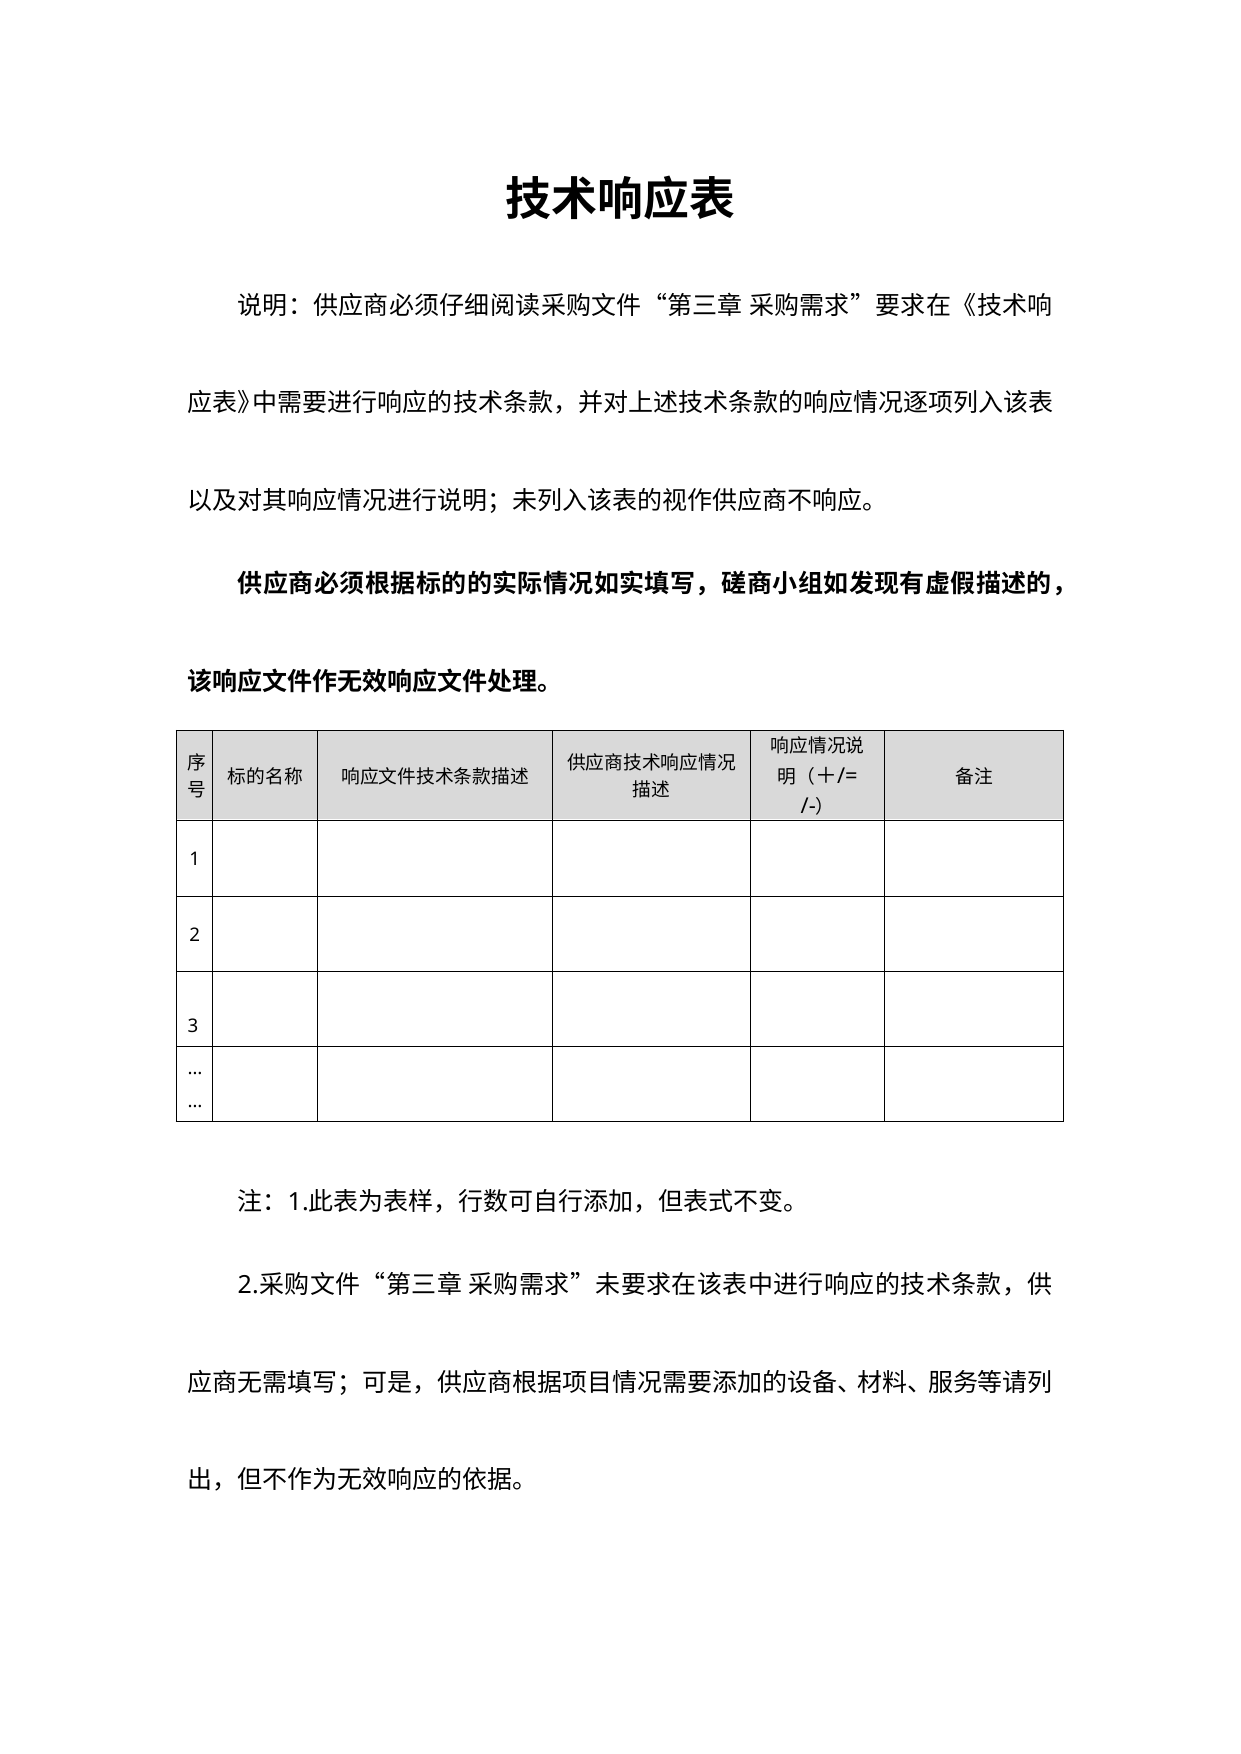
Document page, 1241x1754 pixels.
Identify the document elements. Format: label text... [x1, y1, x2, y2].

text 注：1.此表为表样，行数可自行添加，但表式不变。 [187, 1167, 1053, 1232]
table_cell [553, 897, 750, 971]
table_cell 1 [177, 821, 212, 896]
table_header 标的名称 [213, 731, 317, 819]
table_header 响应文件技术条款描述 [318, 731, 552, 819]
table_cell [553, 821, 750, 896]
text 2.采购文件“第三章 采购需求”未要求在该表中进行响应的技术条款，供应商无需填写；可是，供应商根据项目情况需要添加的设备、材料、服务等请列出，但不作为无效响应的依据。 [187, 1250, 1053, 1510]
table_cell [885, 821, 1063, 896]
table_cell [553, 972, 750, 1046]
table_header 备注 [885, 731, 1063, 819]
table_cell [213, 1047, 317, 1121]
table_cell [751, 972, 884, 1046]
table_cell [318, 1047, 552, 1121]
text 说明：供应商必须仔细阅读采购文件“第三章 采购需求”要求在《技术响应表》中需要进行响应的技术条款，并对上述技术条款的响应情况逐项列入该表，以及对其响应情况进行说明；未列入该表的视作供应商不响应。 [187, 271, 1053, 531]
table_cell [751, 897, 884, 971]
table_cell [213, 972, 317, 1046]
table_cell [553, 1047, 750, 1121]
table_cell …… [177, 1047, 212, 1121]
text 供应商必须根据标的的实际情况如实填写，磋商小组如发现有虚假描述的，该响应文件作无效响应文件处理。 [187, 549, 1053, 712]
table_cell [885, 1047, 1063, 1121]
text 技术响应表 [187, 162, 1053, 228]
table_cell [213, 821, 317, 896]
table_cell [318, 897, 552, 971]
table_cell 3 [177, 972, 212, 1046]
table_cell [751, 821, 884, 896]
table_cell 2 [177, 897, 212, 971]
table_cell [751, 1047, 884, 1121]
table_cell [213, 897, 317, 971]
table_cell [318, 972, 552, 1046]
table_header 序号 [177, 731, 212, 819]
table_cell [318, 821, 552, 896]
table_cell [885, 972, 1063, 1046]
table_cell [885, 897, 1063, 971]
table_header 供应商技术响应情况描述 [553, 731, 750, 819]
table_header 响应情况说明（＋/=/-） [751, 731, 884, 819]
